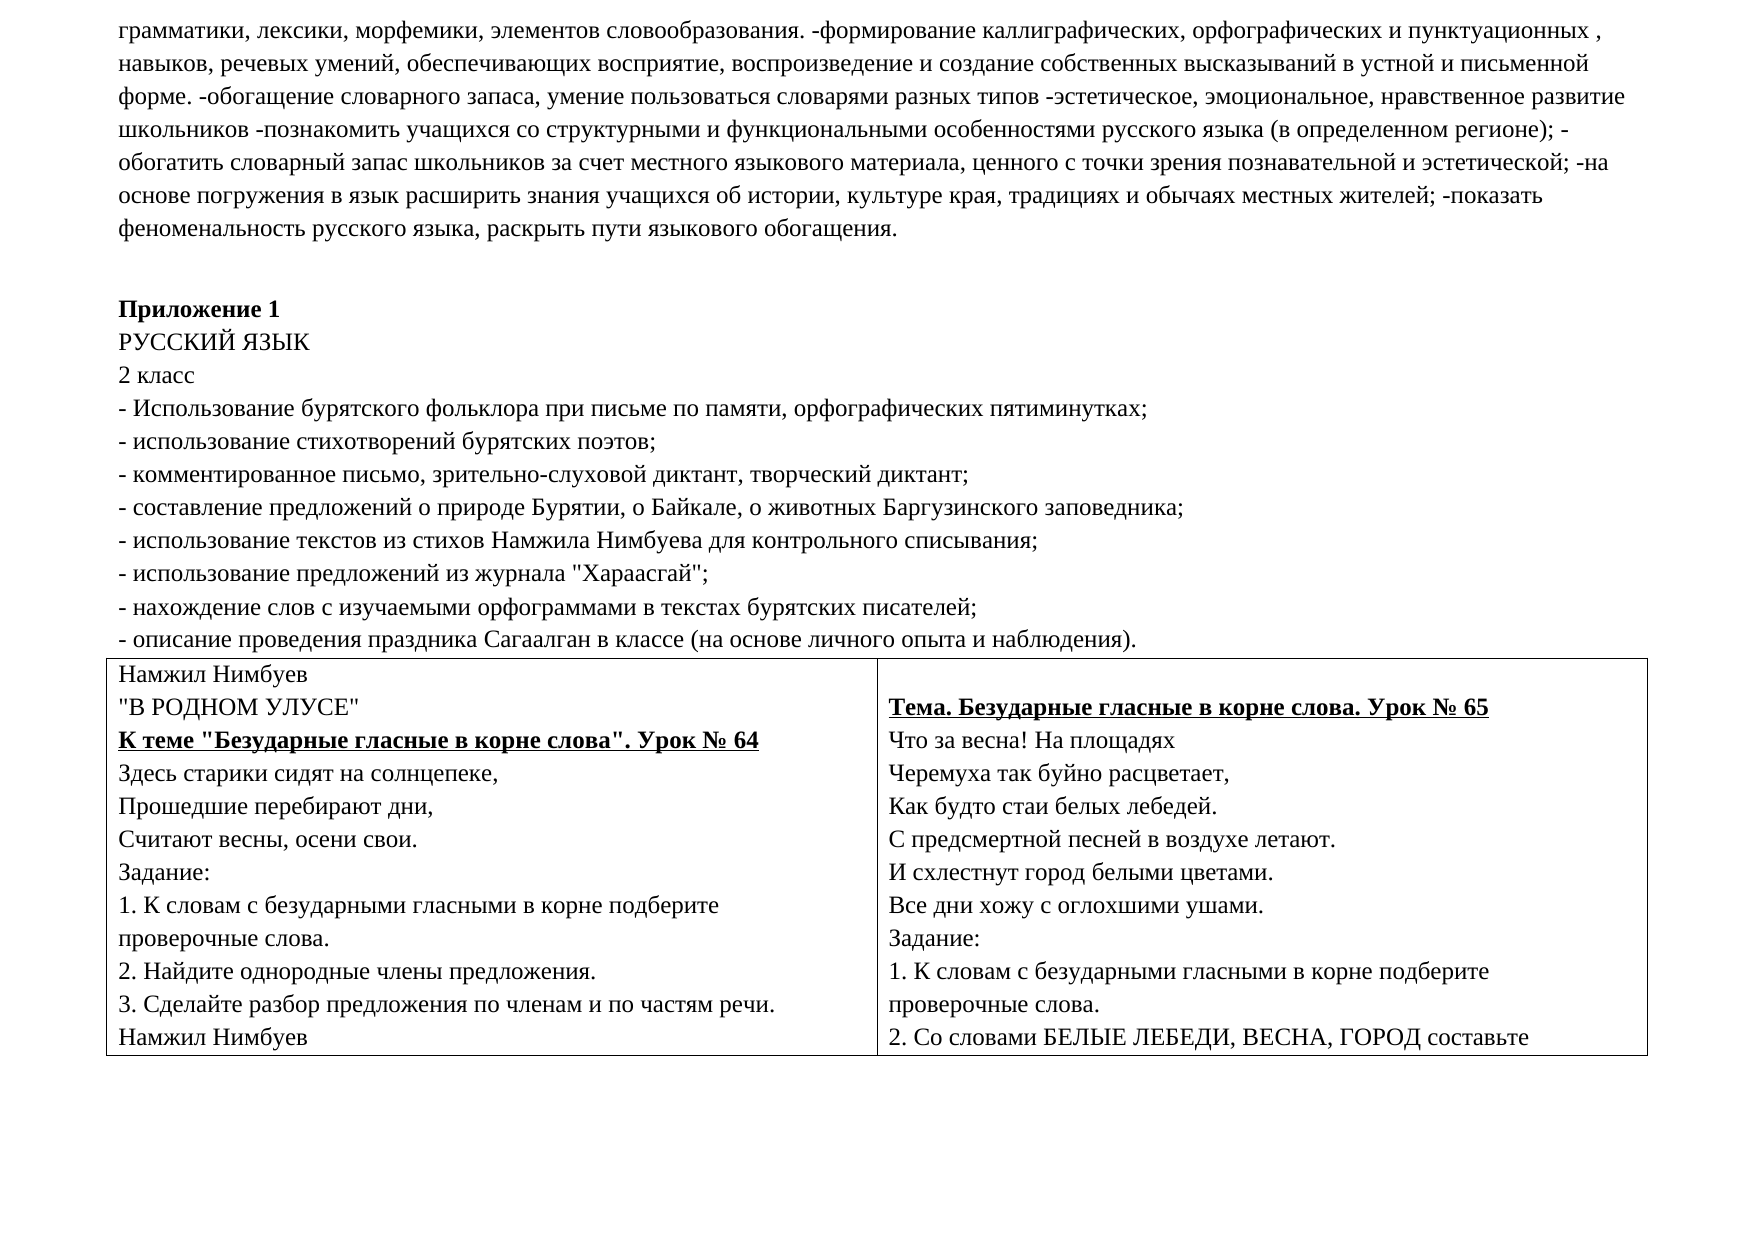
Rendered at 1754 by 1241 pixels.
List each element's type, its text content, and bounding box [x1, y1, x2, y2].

text - нахождение слов с изучаемыми орфограммами в текстах бурятских писателей; [118, 592, 1636, 620]
text - описание проведения праздника Сагаалган в классе (на основе личного опыта и наблюдения). [118, 624, 1636, 653]
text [118, 15, 1636, 242]
text 2 класс [118, 360, 1636, 389]
text - составление предложений о природе Бурятии, о Байкале, о животных Баргузинского заповедника; [118, 492, 1636, 521]
text - комментированное письмо, зрительно-слуховой диктант, творческий диктант; [118, 459, 1636, 488]
text РУССКИЙ ЯЗЫК [118, 327, 1636, 356]
text - использование текстов из стихов Намжила Нимбуева для контрольного списывания; [118, 526, 1636, 554]
text Приложение 1 [118, 294, 1636, 323]
text - использование стихотворений бурятских поэтов; [118, 426, 1636, 455]
text - использование предложений из журнала "Хараасгай"; [118, 558, 1636, 587]
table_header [107, 659, 877, 1054]
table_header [878, 659, 1647, 1054]
text - Использование бурятского фольклора при письме по памяти, орфографических пятиминутках; [118, 393, 1636, 422]
